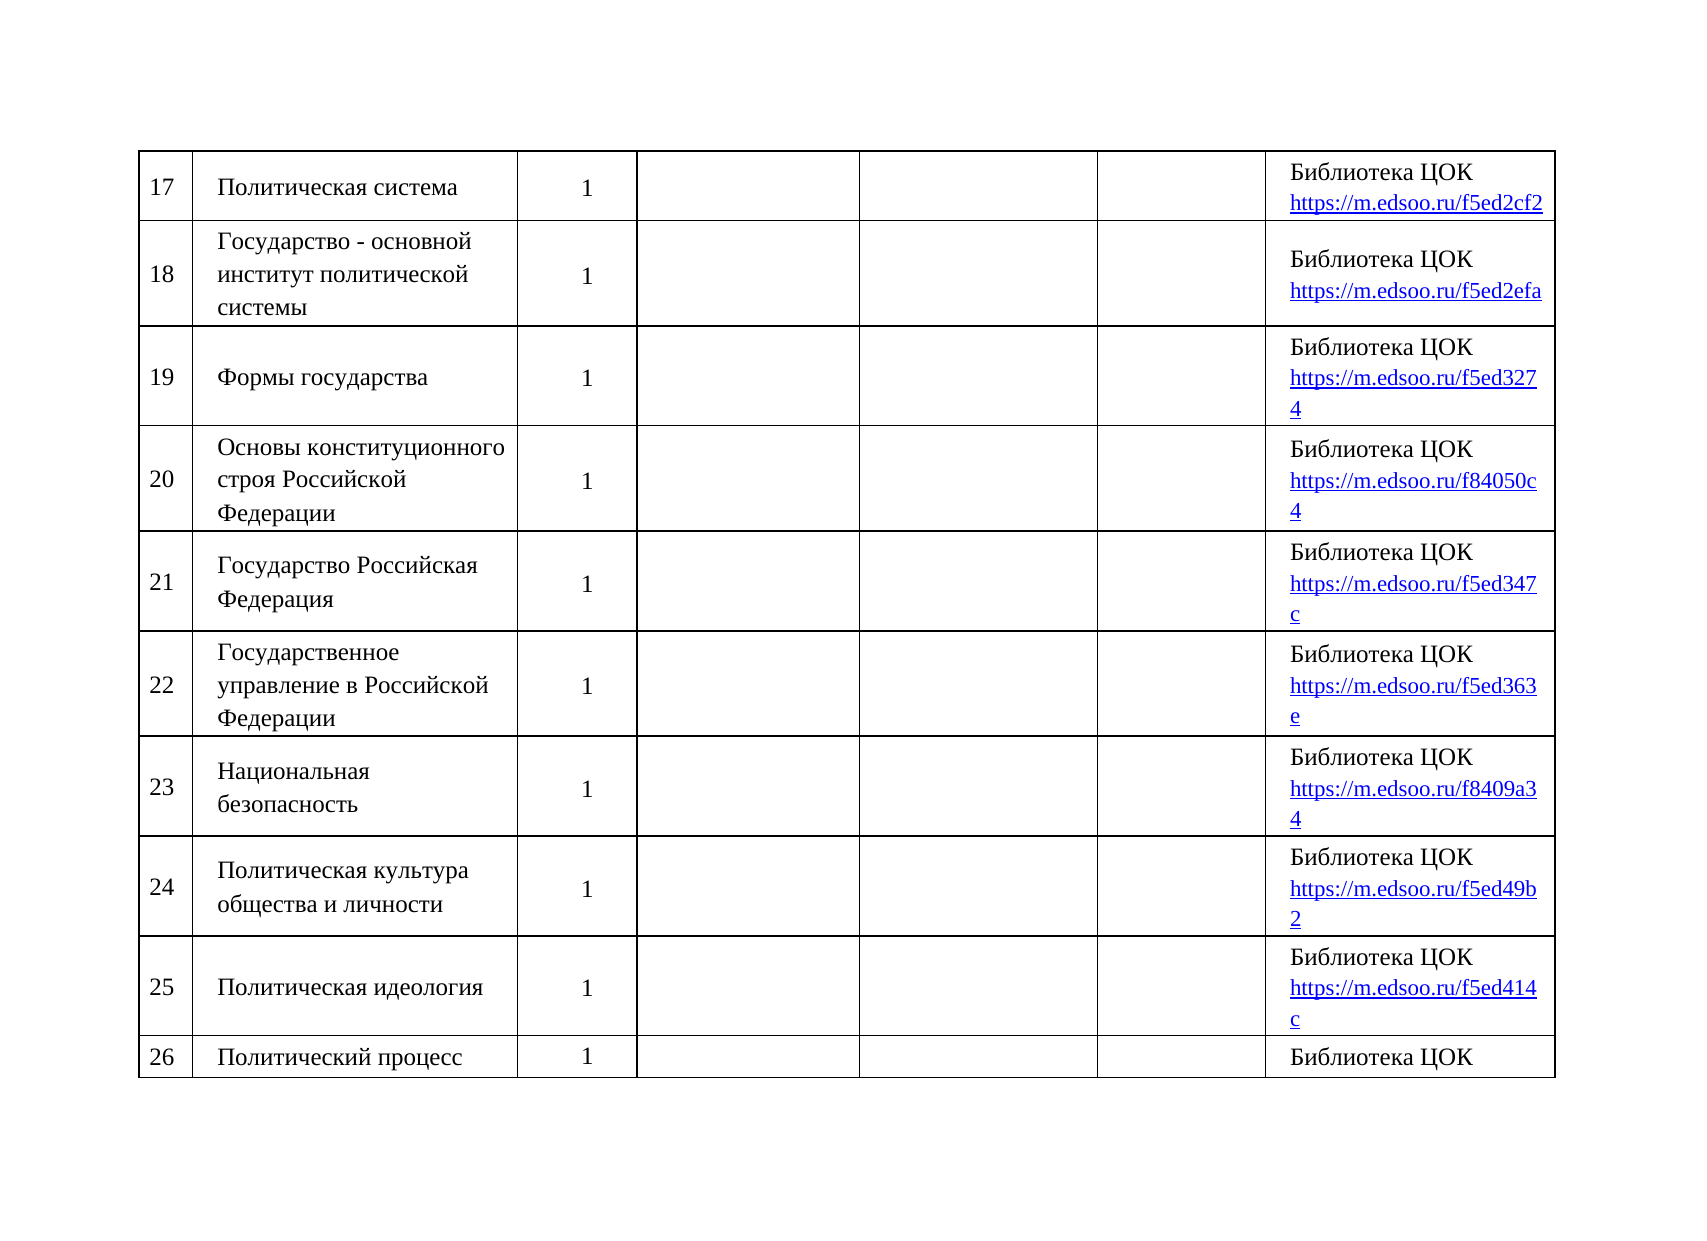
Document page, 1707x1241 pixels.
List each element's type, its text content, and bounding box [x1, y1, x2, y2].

table_cell [1098, 937, 1265, 1035]
table_cell [1098, 152, 1265, 219]
table_cell [860, 632, 1097, 735]
table_cell [638, 221, 859, 325]
table_cell [860, 737, 1097, 835]
table_cell 1 [518, 426, 636, 530]
table_cell Библиотека ЦОК https://m.edsoo.ru/f5ed363e [1266, 632, 1554, 735]
table_cell Государственное управление в Российской Федерации [193, 632, 517, 735]
table_cell [1098, 632, 1265, 735]
table_cell [860, 837, 1097, 935]
table_cell 25 [140, 937, 192, 1035]
table_cell Национальная безопасность [193, 737, 517, 835]
table_cell 1 [518, 837, 636, 935]
table_cell 21 [140, 532, 192, 630]
table_cell 19 [140, 327, 192, 425]
table_cell [860, 221, 1097, 325]
table_cell [638, 1036, 859, 1077]
table_cell [638, 532, 859, 630]
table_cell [193, 1036, 517, 1077]
table_cell 22 [140, 632, 192, 735]
table_cell [860, 426, 1097, 530]
table_cell Библиотека ЦОК https://m.edsoo.ru/f5ed2efa [1266, 221, 1554, 325]
table_cell [860, 152, 1097, 219]
table_cell 1 [518, 152, 636, 219]
table_cell [860, 327, 1097, 425]
table_cell Библиотека ЦОК https://m.edsoo.ru/f5ed49b2 [1266, 837, 1554, 935]
table_cell 1 [518, 327, 636, 425]
table_cell 20 [140, 426, 192, 530]
table_cell [1098, 1036, 1265, 1077]
table_cell [860, 1036, 1097, 1077]
table_cell [638, 426, 859, 530]
table_cell [1098, 837, 1265, 935]
table_cell Библиотека ЦОК https://m.edsoo.ru/f5ed2cf2 [1266, 152, 1554, 219]
table_cell [1098, 327, 1265, 425]
table_cell 1 [518, 737, 636, 835]
table_cell 1 [518, 937, 636, 1035]
table_cell Государство - основной институт политической системы [193, 221, 517, 325]
table_cell [1098, 426, 1265, 530]
table_cell 26 [140, 1036, 192, 1077]
table_cell [638, 152, 859, 219]
table_cell [1098, 737, 1265, 835]
table_cell Государство Российская Федерация [193, 532, 517, 630]
table_cell [1098, 221, 1265, 325]
table_cell Библиотека ЦОК https://m.edsoo.ru/f8409a34 [1266, 737, 1554, 835]
table_cell [860, 532, 1097, 630]
table_cell Формы государства [193, 327, 517, 425]
table_cell [638, 837, 859, 935]
table_cell Политическая культура общества и личности [193, 837, 517, 935]
table_cell 17 [140, 152, 192, 219]
table_cell [860, 937, 1097, 1035]
table_cell 23 [140, 737, 192, 835]
table_cell Библиотека ЦОК https://m.edsoo.ru/f5ed347c [1266, 532, 1554, 630]
table_cell [638, 937, 859, 1035]
table_cell Библиотека ЦОК https://m.edsoo.ru/f84050c4 [1266, 426, 1554, 530]
table_cell Основы конституционного строя Российской Федерации [193, 426, 517, 530]
table_cell 24 [140, 837, 192, 935]
table_cell [638, 632, 859, 735]
table_cell [638, 737, 859, 835]
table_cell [1266, 1036, 1554, 1077]
table_cell 1 [518, 632, 636, 735]
table_cell 1 [518, 221, 636, 325]
table_cell 1 [518, 1036, 636, 1077]
table_cell [638, 327, 859, 425]
table_cell Библиотека ЦОК https://m.edsoo.ru/f5ed414c [1266, 937, 1554, 1035]
table_cell Политическая идеология [193, 937, 517, 1035]
table_cell [1098, 532, 1265, 630]
table_cell Библиотека ЦОК https://m.edsoo.ru/f5ed3274 [1266, 327, 1554, 425]
table_cell Политическая система [193, 152, 517, 219]
table_cell 1 [518, 532, 636, 630]
table_cell 18 [140, 221, 192, 325]
